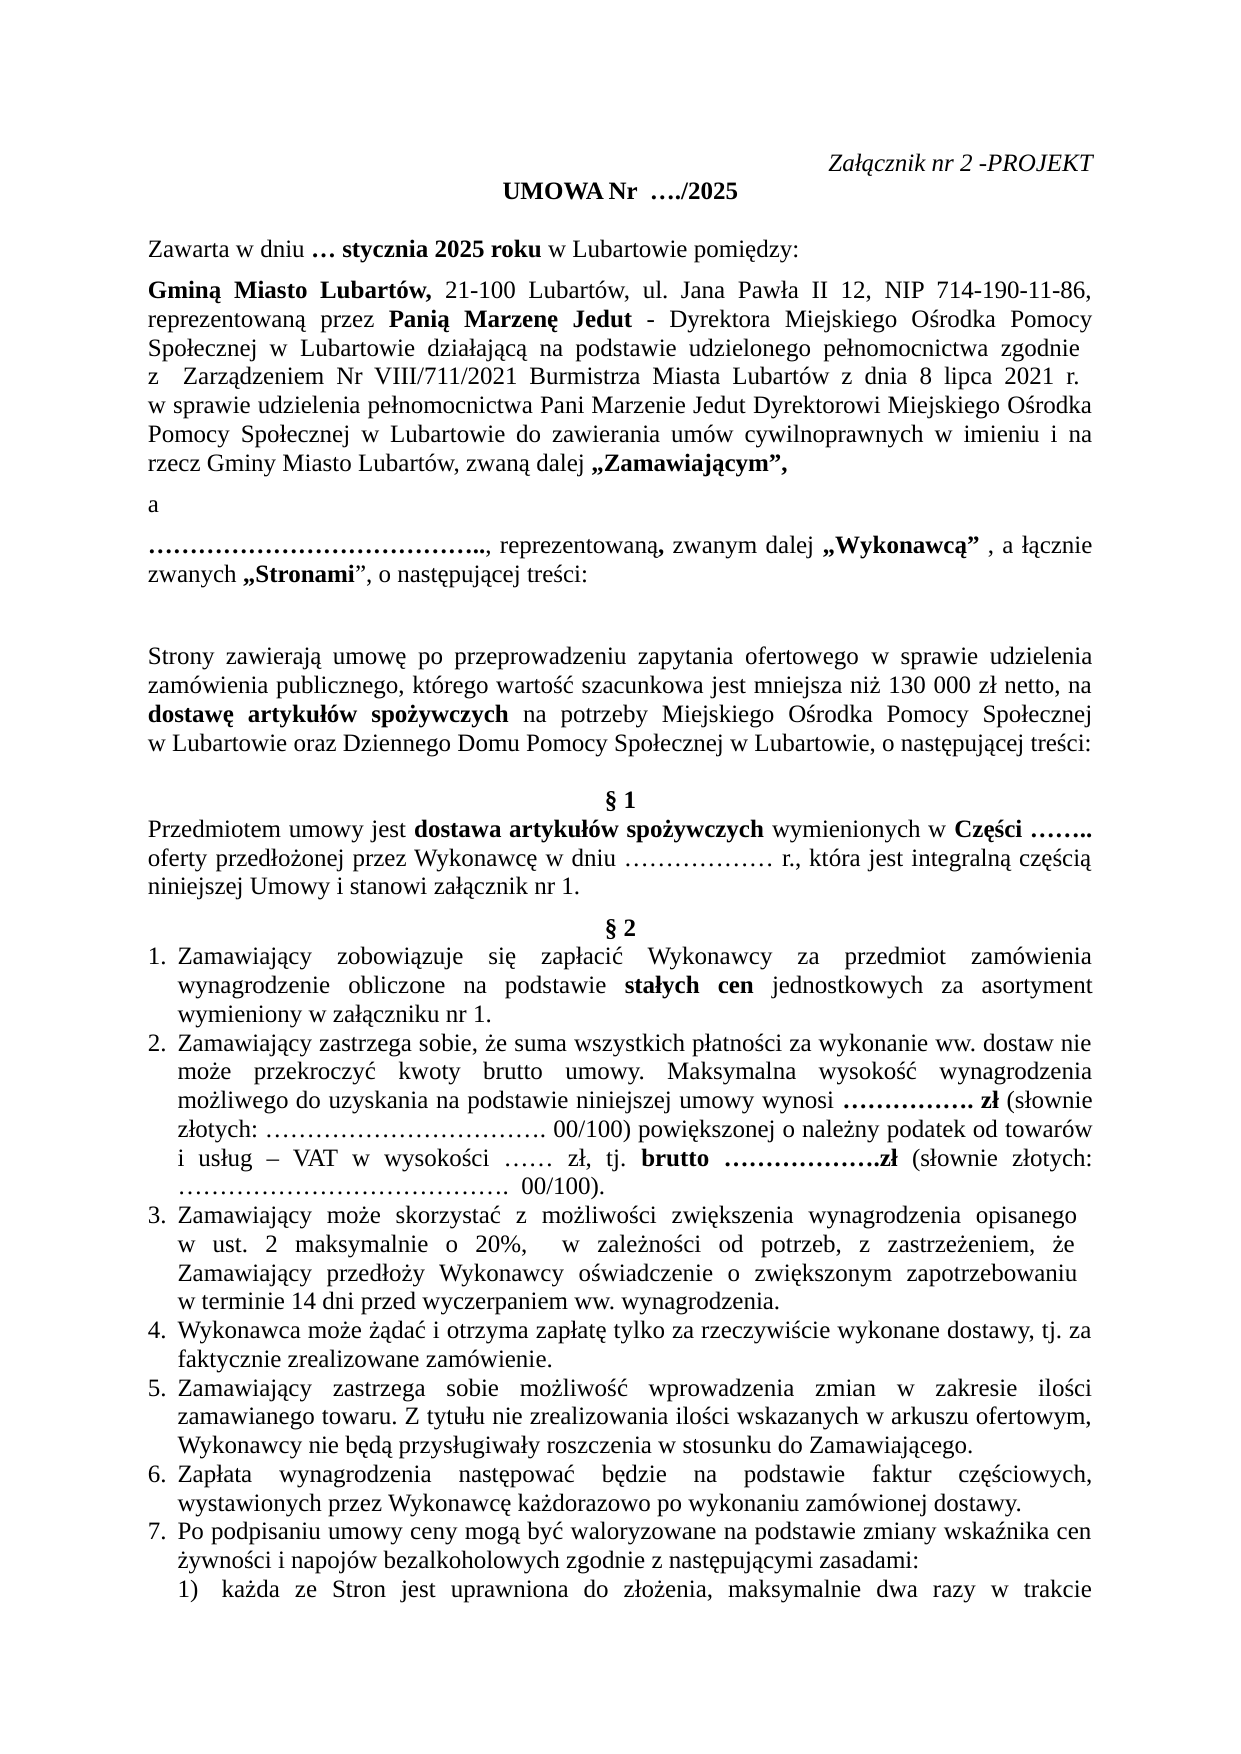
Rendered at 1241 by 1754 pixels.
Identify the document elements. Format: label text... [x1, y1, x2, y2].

list Zamawiający zastrzega sobie, że suma wszystkich płatności za wykonanie ww. dostaw nie może przekroczyć kwoty brutto umowy. Maksymalna wysokość wynagrodzenia możliwego do uzyskania na podstawie niniejszej umowy wynosi ……………. zł (słownie złotych: ……………………………. 00/100) powiększonej o należny podatek od towarów i usług – VAT w wysokości …… zł, tj. brutto ……………….zł (słownie złotych: …………………………………. 00/100). [148, 1028, 1093, 1200]
list Zamawiający zastrzega sobie możliwość wprowadzenia zmian w zakresie ilości zamawianego towaru. Z tytułu nie zrealizowania ilości wskazanych w arkuszu ofertowym, Wykonawcy nie będą przysługiwały roszczenia w stosunku do Zamawiającego. [148, 1373, 1093, 1459]
text Strony zawierają umowę po przeprowadzeniu zapytania ofertowego w sprawie udzielenia zamówienia publicznego, którego wartość szacunkowa jest mniejsza niż 130 000 zł netto, na dostawę artykułów spożywczych na potrzeby Miejskiego Ośrodka Pomocy Społecznej w Lubartowie oraz Dziennego Domu Pomocy Społecznej w Lubartowie, o następującej treści: [148, 641, 1093, 756]
text ………………………………….., reprezentowaną, zwanym dalej „Wykonawcą” , a łącznie zwanych „Stronami”, o następującej treści: [148, 530, 1093, 588]
text Zawarta w dniu … stycznia 2025 roku w Lubartowie pomiędzy: [148, 234, 1093, 263]
text UMOWA Nr …./2025 [148, 176, 1093, 205]
list Po podpisaniu umowy ceny mogą być waloryzowane na podstawie zmiany wskaźnika cen żywności i napojów bezalkoholowych zgodnie z następującymi zasadami: [148, 1516, 1093, 1574]
list Wykonawca może żądać i otrzyma zapłatę tylko za rzeczywiście wykonane dostawy, tj. za faktycznie zrealizowane zamówienie. [148, 1315, 1093, 1373]
list Zamawiający zobowiązuje się zapłacić Wykonawcy za przedmiot zamówienia wynagrodzenie obliczone na podstawie stałych cen jednostkowych za asortyment wymieniony w załączniku nr 1. [148, 941, 1093, 1028]
text § 1 [148, 785, 1093, 814]
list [177, 1574, 1093, 1603]
text a [148, 489, 1093, 518]
list Zamawiający może skorzystać z możliwości zwiększenia wynagrodzenia opisanego w ust. 2 maksymalnie o 20%, w zależności od potrzeb, z zastrzeżeniem, że Zamawiający przedłoży Wykonawcy oświadczenie o zwiększonym zapotrzebowaniu w terminie 14 dni przed wyczerpaniem ww. wynagrodzenia. [148, 1200, 1093, 1315]
text Gminą Miasto Lubartów, 21-100 Lubartów, ul. Jana Pawła II 12, NIP 714-190-11-86, reprezentowaną przez Panią Marzenę Jedut - Dyrektora Miejskiego Ośrodka Pomocy Społecznej w Lubartowie działającą na podstawie udzielonego pełnomocnictwa zgodnie z Zarządzeniem Nr VIII/711/2021 Burmistrza Miasta Lubartów z dnia 8 lipca 2021 r. w sprawie udzielenia pełnomocnictwa Pani Marzenie Jedut Dyrektorowi Miejskiego Ośrodka Pomocy Społecznej w Lubartowie do zawierania umów cywilnoprawnych w imieniu i na rzecz Gminy Miasto Lubartów, zwaną dalej „Zamawiającym”, [148, 275, 1093, 476]
list Zapłata wynagrodzenia następować będzie na podstawie faktur częściowych, wystawionych przez Wykonawcę każdorazowo po wykonaniu zamówionej dostawy. [148, 1459, 1093, 1516]
text § 2 [148, 913, 1093, 941]
text Przedmiotem umowy jest dostawa artykułów spożywczych wymienionych w Części …….. oferty przedłożonej przez Wykonawcę w dniu ……………… r., która jest integralną częścią niniejszej Umowy i stanowi załącznik nr 1. [148, 814, 1093, 900]
text Załącznik nr 2 -PROJEKT [148, 148, 1093, 176]
